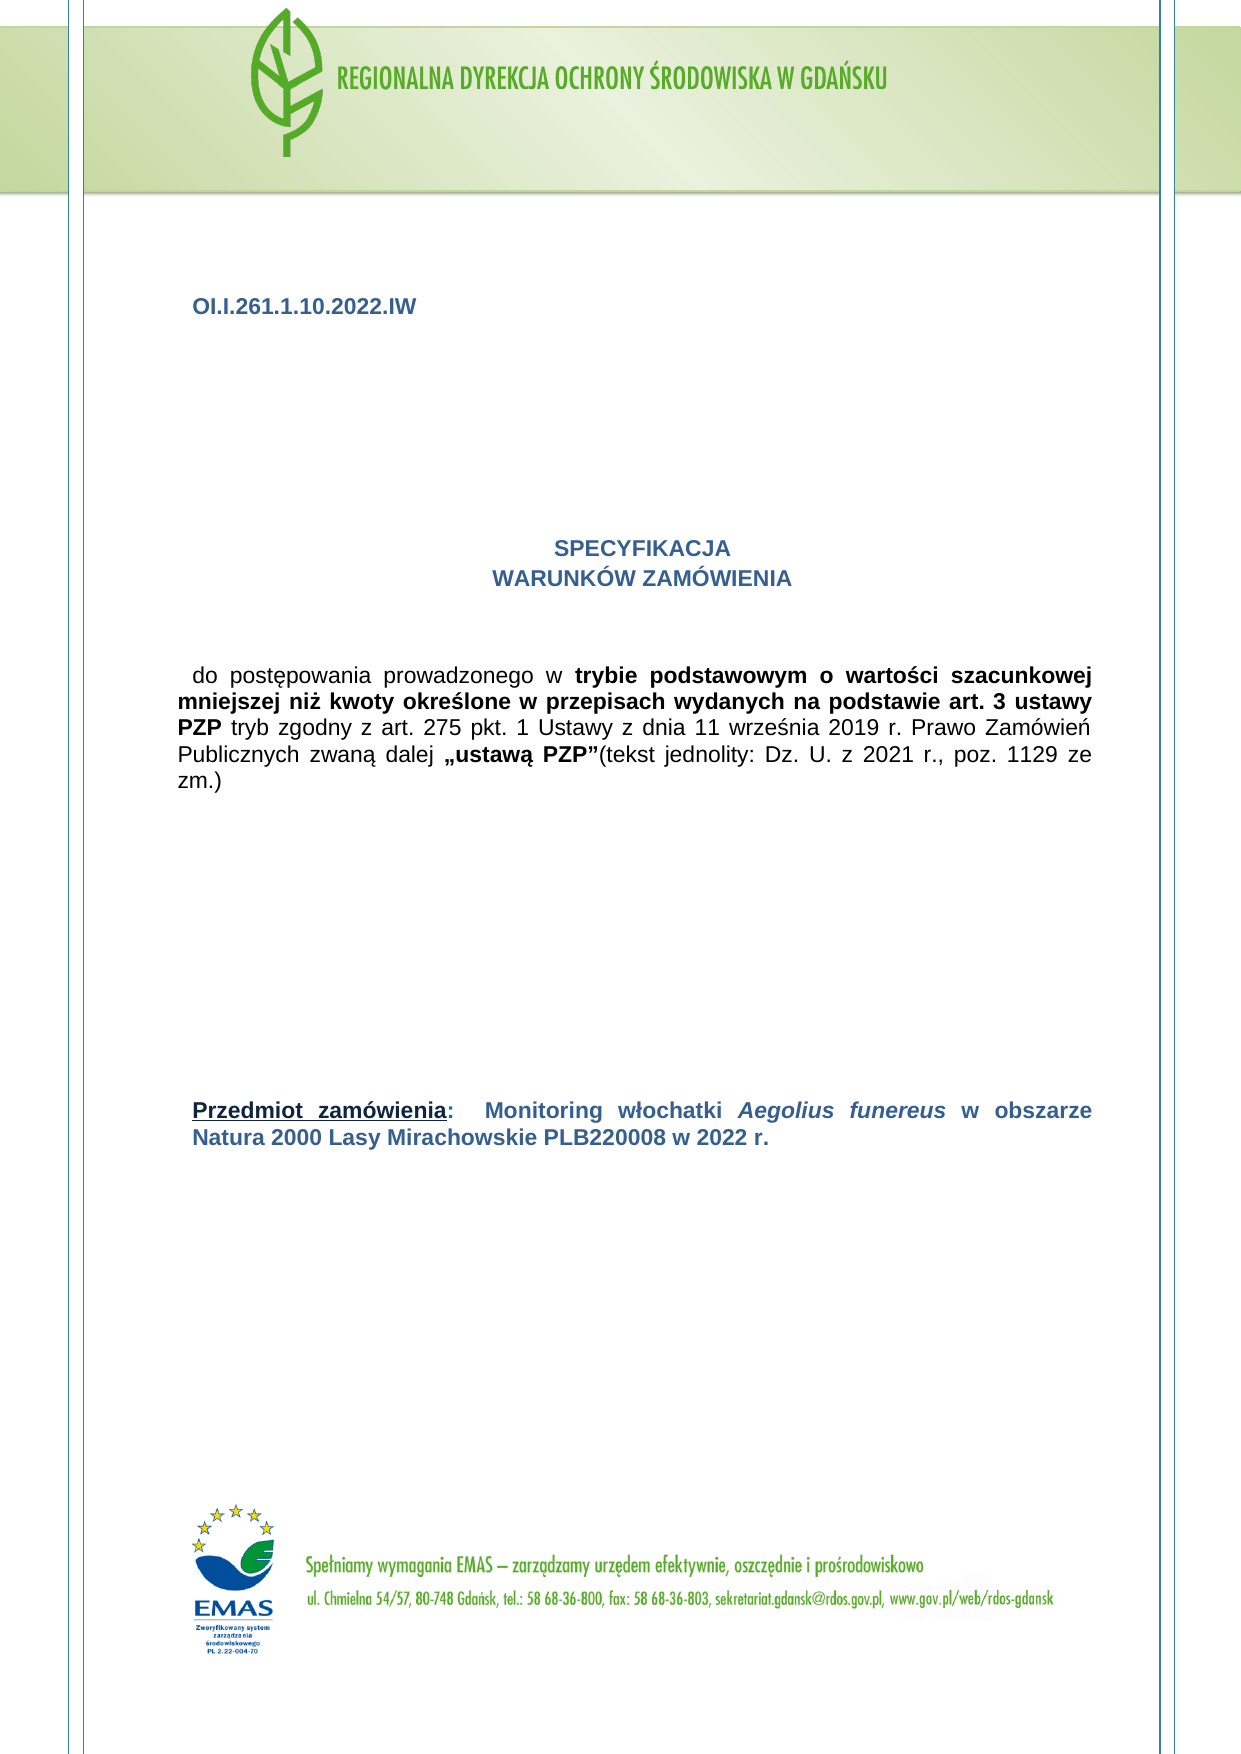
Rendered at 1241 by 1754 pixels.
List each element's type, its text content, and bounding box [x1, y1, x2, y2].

text SPECYFIKACJA [192, 535, 1093, 561]
picture [192, 1503, 1093, 1656]
picture [247, 7, 1053, 157]
text do postępowania prowadzonego w trybie podstawowym o wartości szacunkowej mniejszej niż kwoty określone w przepisach wydanych na podstawie art. 3 ustawy PZP tryb zgodny z art. 275 pkt. 1 Ustawy z dnia 11 września 2019 r. Prawo Zamówień Publicznych zwaną dalej „ustawą PZP”(tekst jednolity: Dz. U. z 2021 r., poz. 1129 ze zm.) [177, 662, 1093, 793]
text WARUNKÓW ZAMÓWIENIA [192, 565, 1093, 591]
list Przedmiot zamówienia: Monitoring włochatki Aegolius funereus w obszarze Natura 2000 Lasy Mirachowskie PLB220008 w 2022 r. [192, 1097, 1093, 1150]
text OI.I.261.1.10.2022.IW [192, 293, 1093, 319]
